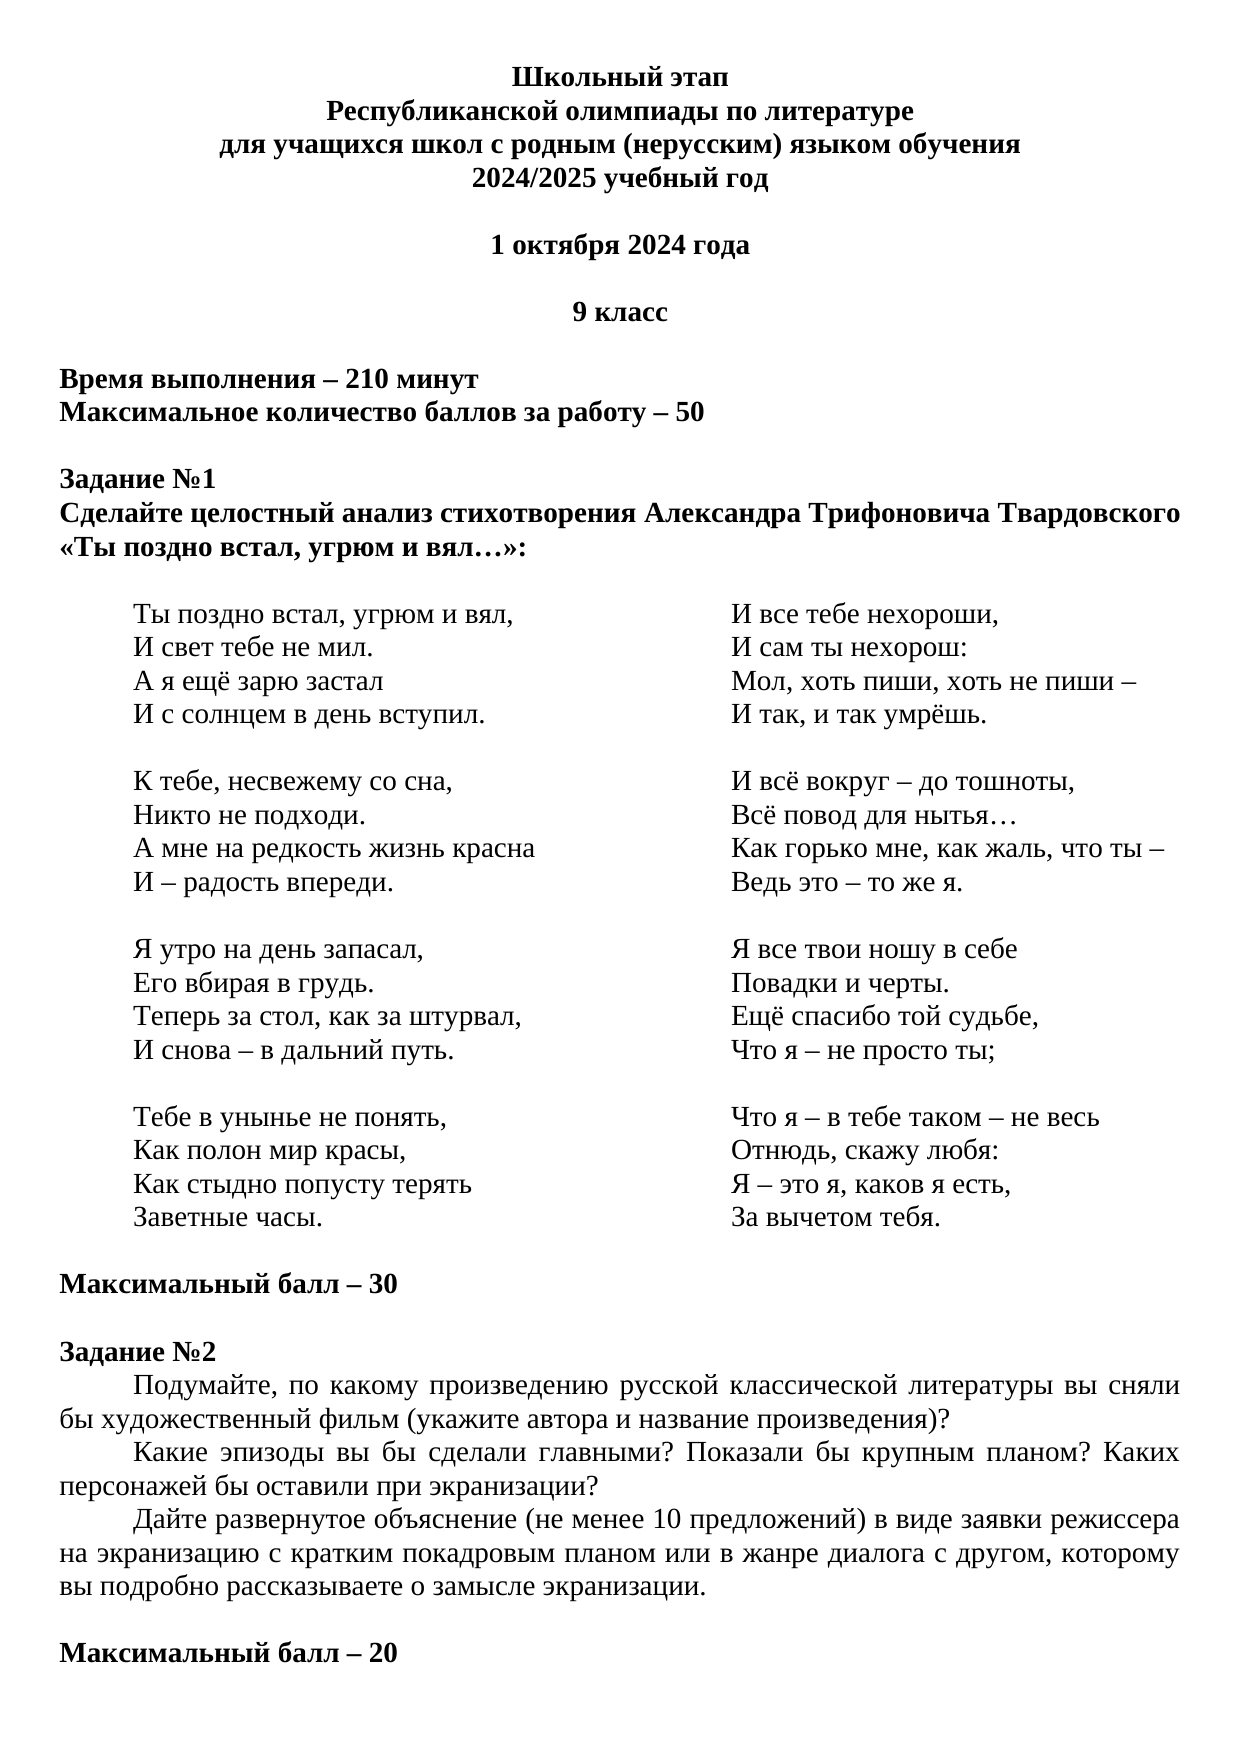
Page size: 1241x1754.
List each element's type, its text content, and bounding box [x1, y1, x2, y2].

text Всё повод для нытья… [657, 797, 1181, 831]
text 9 класс [59, 294, 1181, 327]
text Отнюдь, скажу любя: [657, 1132, 1181, 1166]
text Никто не подходи. [59, 797, 583, 831]
text Ведь это – то же я. [657, 864, 1181, 898]
text Максимальный балл – 30 [59, 1267, 1181, 1300]
text для учащихся школ с родным (нерусским) языком обучения [59, 126, 1181, 160]
text Как горько мне, как жаль, что ты – [657, 831, 1181, 864]
text Заветные часы. [59, 1199, 583, 1233]
text Что я – в тебе таком – не весь [657, 1099, 1181, 1132]
text А я ещё зарю застал [59, 663, 583, 696]
text Мол, хоть пиши, хоть не пиши – [657, 663, 1181, 696]
text Максимальный балл – 20 [59, 1636, 1181, 1669]
text Я все твои ношу в себе [657, 931, 1181, 965]
text 1 октября 2024 года [59, 227, 1181, 260]
text Максимальное количество баллов за работу – 50 [59, 394, 1181, 428]
text Я утро на день запасал, [59, 931, 583, 965]
text Республиканской олимпиады по литературе [59, 93, 1181, 126]
text А мне на редкость жизнь красна [59, 831, 583, 864]
text Повадки и черты. [657, 965, 1181, 998]
text И с солнцем в день вступил. [59, 696, 583, 730]
text Дайте развернутое объяснение (не менее 10 предложений) в виде заявки режиссера на экранизацию с кратким покадровым планом или в жанре диалога с другом, которому вы подробно рассказываете о замысле экранизации. [59, 1501, 1181, 1602]
text Я – это я, каков я есть, [657, 1166, 1181, 1199]
text Теперь за стол, как за штурвал, [59, 998, 583, 1032]
text Тебе в унынье не понять, [59, 1099, 583, 1132]
text Как полон мир красы, [59, 1132, 583, 1166]
text Время выполнения – 210 минут [59, 361, 1181, 394]
text 2024/2025 учебный год [59, 160, 1181, 193]
text И все тебе нехороши, [657, 596, 1181, 629]
text Ещё спасибо той судьбе, [657, 998, 1181, 1032]
text Какие эпизоды вы бы сделали главными? Показали бы крупным планом? Каких персонажей бы оставили при экранизации? [59, 1434, 1181, 1501]
text К тебе, несвежему со сна, [59, 763, 583, 797]
text И свет тебе не мил. [59, 629, 583, 663]
text Задание №1 [59, 462, 1181, 495]
text Подумайте, по какому произведению русской классической литературы вы сняли бы художественный фильм (укажите автора и название произведения)? [59, 1367, 1181, 1434]
text И снова – в дальний путь. [59, 1032, 583, 1065]
text Задание №2 [59, 1334, 1181, 1367]
text Ты поздно встал, угрюм и вял, [59, 596, 583, 629]
text Сделайте целостный анализ стихотворения Александра Трифоновича Твардовского «Ты поздно встал, угрюм и вял…»: [59, 495, 1181, 562]
text И так, и так умрёшь. [657, 696, 1181, 730]
text Его вбирая в грудь. [59, 965, 583, 998]
text За вычетом тебя. [657, 1199, 1181, 1233]
text И – радость впереди. [59, 864, 583, 898]
text Как стыдно попусту терять [59, 1166, 583, 1199]
text Школьный этап [59, 59, 1181, 93]
text И сам ты нехорош: [657, 629, 1181, 663]
text И всё вокруг – до тошноты, [657, 763, 1181, 797]
text Что я – не просто ты; [657, 1032, 1181, 1065]
